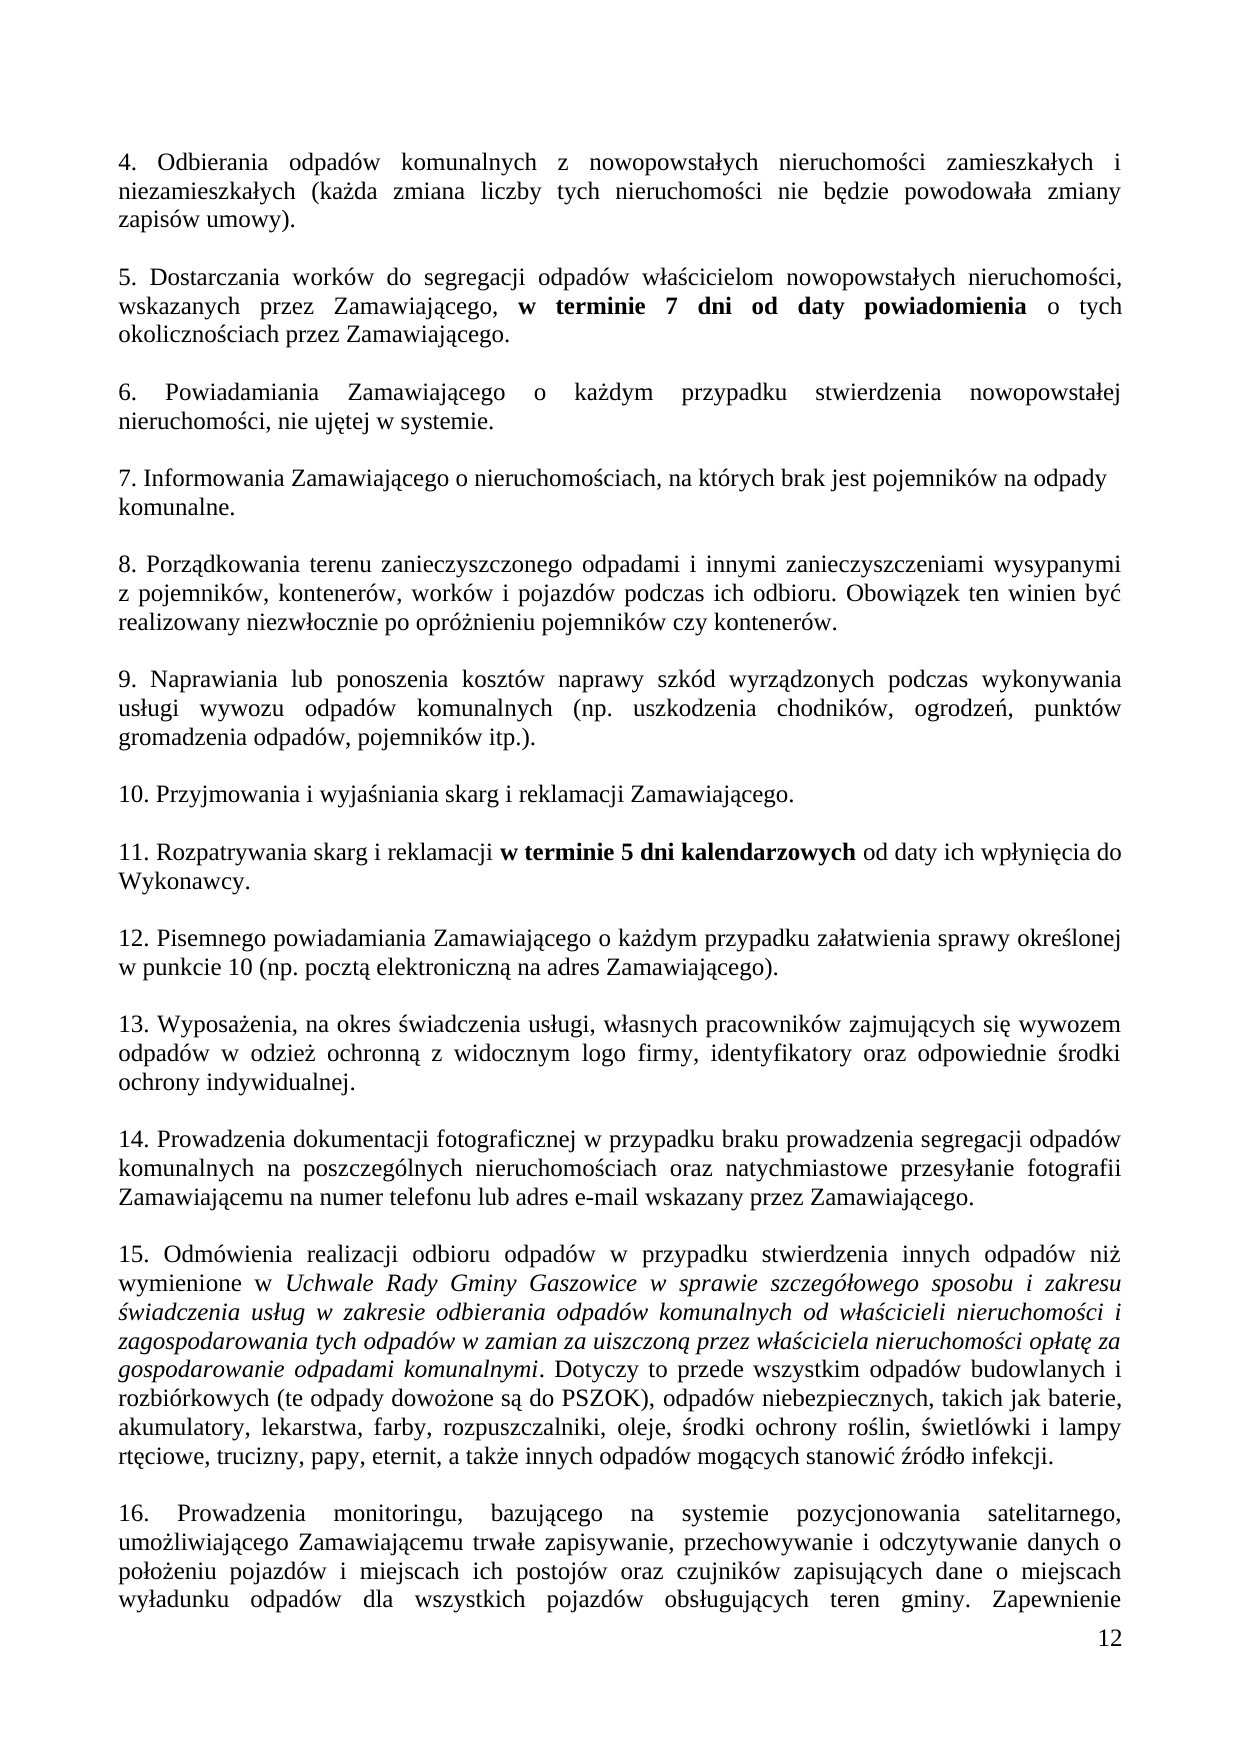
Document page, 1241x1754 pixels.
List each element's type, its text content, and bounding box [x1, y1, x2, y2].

text 12. Pisemnego powiadamiania Zamawiającego o każdym przypadku załatwienia sprawy określonej w punkcie 10 (np. pocztą elektroniczną na adres Zamawiającego). [118, 923, 1122, 981]
text 7. Informowania Zamawiającego o nieruchomościach, na których brak jest pojemników na odpady [118, 463, 1122, 492]
text komunalne. [118, 492, 1122, 521]
text 6. Powiadamiania Zamawiającego o każdym przypadku stwierdzenia nowopowstałej nieruchomości, nie ujętej w systemie. [118, 377, 1122, 434]
text 5. Dostarczania worków do segregacji odpadów właścicielom nowopowstałych nieruchomości, wskazanych przez Zamawiającego, w terminie 7 dni od daty powiadomienia o tych okolicznościach przez Zamawiającego. [118, 262, 1122, 348]
text 10. Przyjmowania i wyjaśniania skarg i reklamacji Zamawiającego. [118, 779, 1122, 808]
text 4. Odbierania odpadów komunalnych z nowopowstałych nieruchomości zamieszkałych i niezamieszkałych (każda zmiana liczby tych nieruchomości nie będzie powodowała zmiany zapisów umowy). [118, 147, 1122, 233]
text 9. Naprawiania lub ponoszenia kosztów naprawy szkód wyrządzonych podczas wykonywania usługi wywozu odpadów komunalnych (np. uszkodzenia chodników, ogrodzeń, punktów gromadzenia odpadów, pojemników itp.). [118, 664, 1122, 751]
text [118, 1498, 1122, 1613]
text 13. Wyposażenia, na okres świadczenia usługi, własnych pracowników zajmujących się wywozem odpadów w odzież ochronną z widocznym logo firmy, identyfikatory oraz odpowiednie środki ochrony indywidualnej. [118, 1009, 1122, 1096]
text 14. Prowadzenia dokumentacji fotograficznej w przypadku braku prowadzenia segregacji odpadów komunalnych na poszczególnych nieruchomościach oraz natychmiastowe przesyłanie fotografii Zamawiającemu na numer telefonu lub adres e-mail wskazany przez Zamawiającego. [118, 1124, 1122, 1211]
text 8. Porządkowania terenu zanieczyszczonego odpadami i innymi zanieczyszczeniami wysypanymi z pojemników, kontenerów, worków i pojazdów podczas ich odbioru. Obowiązek ten winien być realizowany niezwłocznie po opróżnieniu pojemników czy kontenerów. [118, 549, 1122, 636]
text 15. Odmówienia realizacji odbioru odpadów w przypadku stwierdzenia innych odpadów niż wymienione w Uchwale Rady Gminy Gaszowice w sprawie szczegółowego sposobu i zakresu świadczenia usług w zakresie odbierania odpadów komunalnych od właścicieli nieruchomości i zagospodarowania tych odpadów w zamian za uiszczoną przez właściciela nieruchomości opłatę za gospodarowanie odpadami komunalnymi. Dotyczy to przede wszystkim odpadów budowlanych i rozbiórkowych (te odpady dowożone są do PSZOK), odpadów niebezpiecznych, takich jak baterie, akumulatory, lekarstwa, farby, rozpuszczalniki, oleje, środki ochrony roślin, świetlówki i lampy rtęciowe, trucizny, papy, eternit, a także innych odpadów mogących stanowić źródło infekcji. [118, 1239, 1122, 1469]
text 11. Rozpatrywania skarg i reklamacji w terminie 5 dni kalendarzowych od daty ich wpłynięcia do Wykonawcy. [118, 837, 1122, 894]
